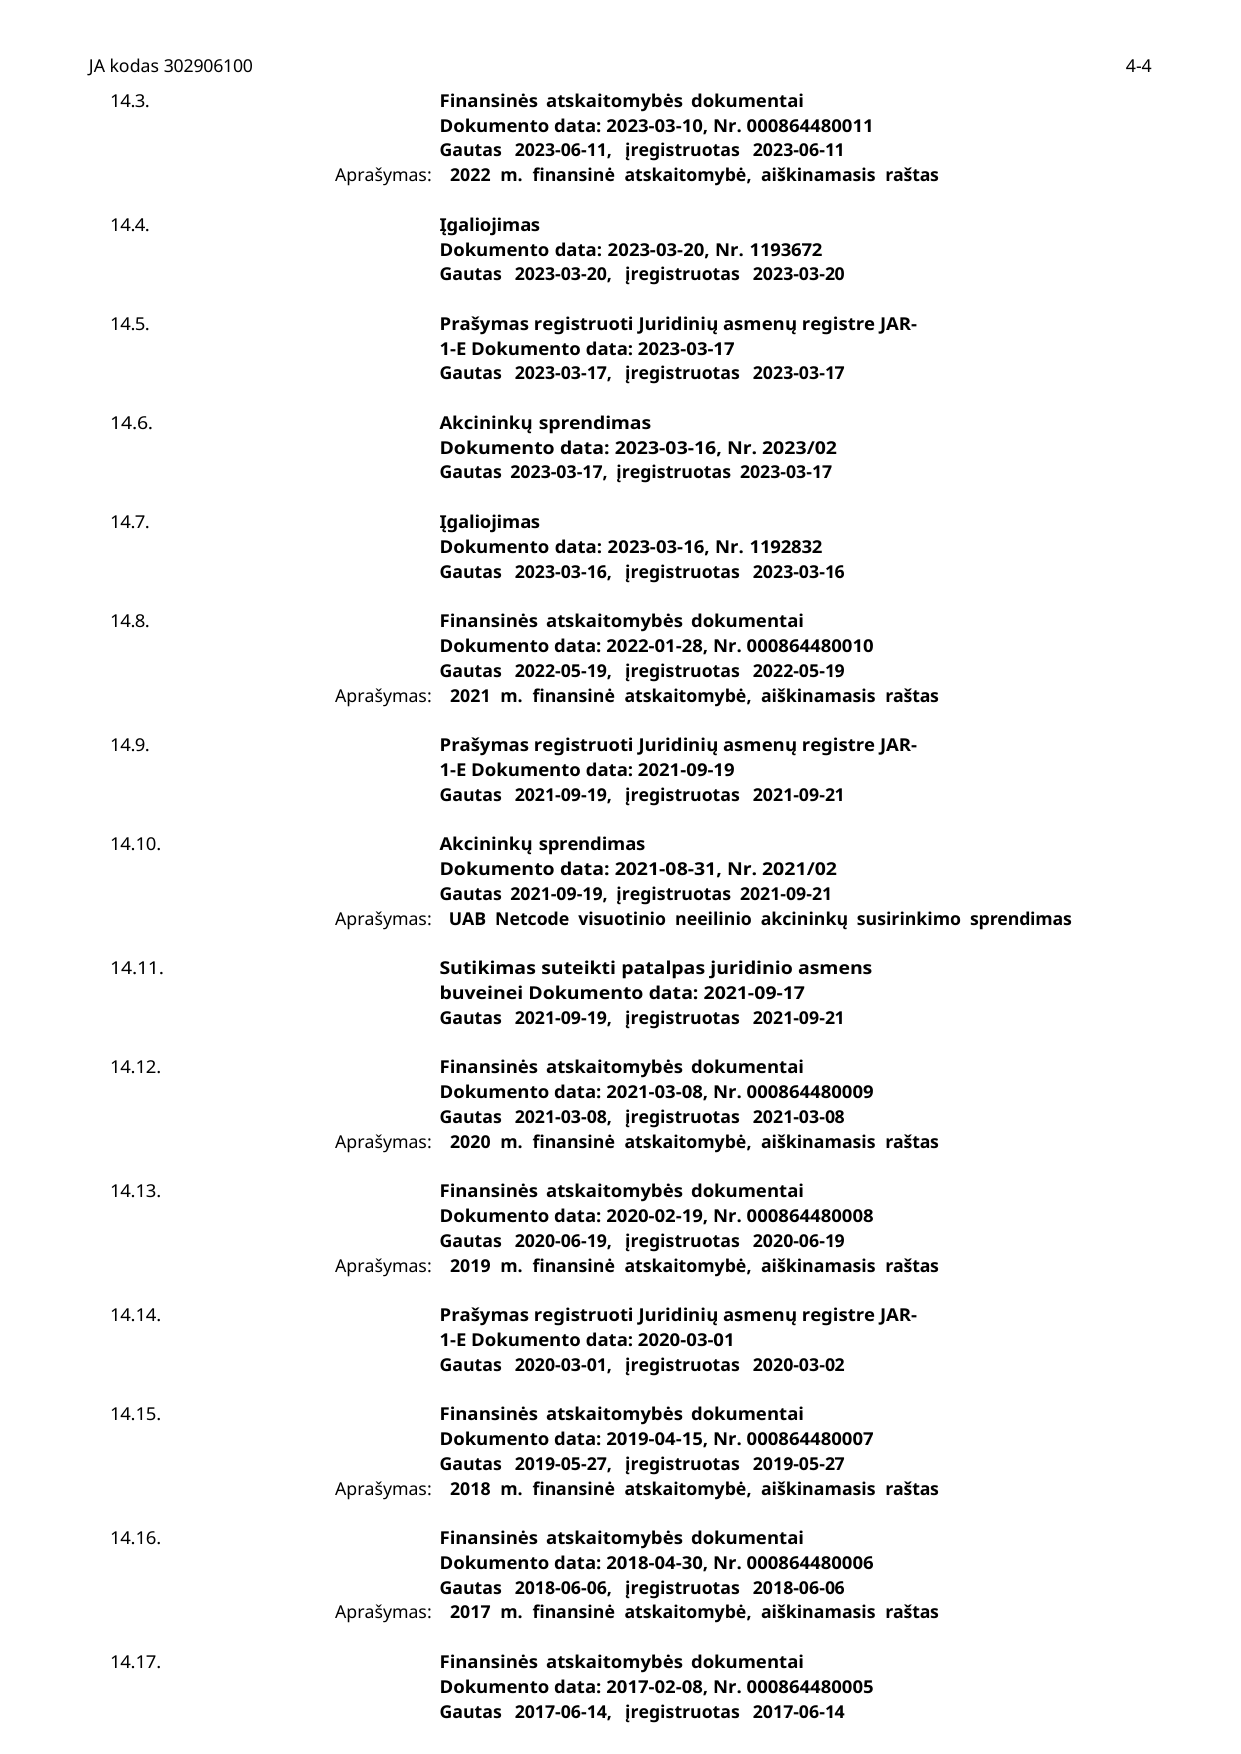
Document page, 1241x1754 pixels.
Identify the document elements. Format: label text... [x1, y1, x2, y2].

text Aprašymas: 2018 m. finansinė atskaitomybė, aiškinamasis raštas [335, 1476, 1152, 1500]
text Gautas 2021-09-19, įregistruotas 2021-09-21 [439, 1005, 1152, 1029]
text 14.10. Akcininkų sprendimas [110, 832, 1152, 856]
text Gautas 2020-03-01, įregistruotas 2020-03-02 [439, 1352, 1152, 1376]
text Gautas 2023-06-11, įregistruotas 2023-06-11 [439, 138, 1152, 162]
text 14.16. Finansinės atskaitomybės dokumentai Dokumento data: 2018-04-30, Nr. 000864480006 [110, 1526, 879, 1575]
text Gautas 2023-03-16, įregistruotas 2023-03-16 [439, 559, 1152, 583]
text Dokumento data: 2023-03-16, Nr. 1192832 [439, 534, 1152, 558]
text 14.13. Finansinės atskaitomybės dokumentai Dokumento data: 2020-02-19, Nr. 000864480008 [110, 1179, 879, 1228]
text Dokumento data: 2023-03-16, Nr. 2023/02 Gautas 2023-03-17, įregistruotas 2023-03-17 [439, 435, 879, 484]
text Aprašymas: 2021 m. finansinė atskaitomybė, aiškinamasis raštas [335, 683, 1152, 707]
text Aprašymas: 2017 m. finansinė atskaitomybė, aiškinamasis raštas [335, 1600, 1152, 1624]
text 14.11. Sutikimas suteikti patalpas juridinio asmens buveinei Dokumento data: 2021-09-17 [110, 956, 921, 1004]
text 14.7. Įgaliojimas [110, 509, 1152, 534]
text 14.17. Finansinės atskaitomybės dokumentai Dokumento data: 2017-02-08, Nr. 000864480005 [110, 1649, 879, 1698]
text 14.15. Finansinės atskaitomybės dokumentai Dokumento data: 2019-04-15, Nr. 000864480007 [110, 1402, 879, 1451]
text Dokumento data: 2023-03-20, Nr. 1193672 [439, 237, 1152, 261]
text 14.9. Prašymas registruoti Juridinių asmenų registre JAR-1-E Dokumento data: 2021-09-19 [110, 733, 932, 782]
text Gautas 2020-06-19, įregistruotas 2020-06-19 [439, 1228, 1152, 1252]
text Gautas 2021-03-08, įregistruotas 2021-03-08 [439, 1104, 1152, 1128]
text 14.4. Įgaliojimas [110, 212, 1152, 236]
text 14.5. Prašymas registruoti Juridinių asmenų registre JAR-1-E Dokumento data: 2023-03-17 [110, 311, 932, 360]
text Dokumento data: 2021-08-31, Nr. 2021/02 Gautas 2021-09-19, įregistruotas 2021-09-21 [439, 857, 879, 906]
text Aprašymas: 2020 m. finansinė atskaitomybė, aiškinamasis raštas [335, 1129, 1152, 1153]
text Gautas 2023-03-17, įregistruotas 2023-03-17 [439, 361, 1152, 385]
text Gautas 2022-05-19, įregistruotas 2022-05-19 [439, 658, 1152, 682]
text Gautas 2021-09-19, įregistruotas 2021-09-21 [439, 782, 1152, 806]
text Gautas 2018-06-06, įregistruotas 2018-06-06 [439, 1575, 1152, 1599]
text Gautas 2019-05-27, įregistruotas 2019-05-27 [439, 1451, 1152, 1476]
text Gautas 2017-06-14, įregistruotas 2017-06-14 [439, 1699, 1152, 1723]
text Aprašymas: 2019 m. finansinė atskaitomybė, aiškinamasis raštas [335, 1253, 1152, 1277]
text Gautas 2023-03-20, įregistruotas 2023-03-20 [439, 262, 1152, 286]
text 14.12. Finansinės atskaitomybės dokumentai Dokumento data: 2021-03-08, Nr. 000864480009 [110, 1055, 879, 1104]
text 14.8. Finansinės atskaitomybės dokumentai Dokumento data: 2022-01-28, Nr. 000864480010 [110, 609, 879, 658]
text 14.3. Finansinės atskaitomybės dokumentai Dokumento data: 2023-03-10, Nr. 000864480011 [110, 88, 879, 137]
text 14.14. Prašymas registruoti Juridinių asmenų registre JAR-1-E Dokumento data: 2020-03-01 [110, 1303, 932, 1352]
text Aprašymas: UAB Netcode visuotinio neeilinio akcininkų susirinkimo sprendimas [335, 906, 1152, 930]
text 14.6. Akcininkų sprendimas [110, 410, 1152, 434]
text Aprašymas: 2022 m. finansinė atskaitomybė, aiškinamasis raštas [335, 163, 1152, 187]
